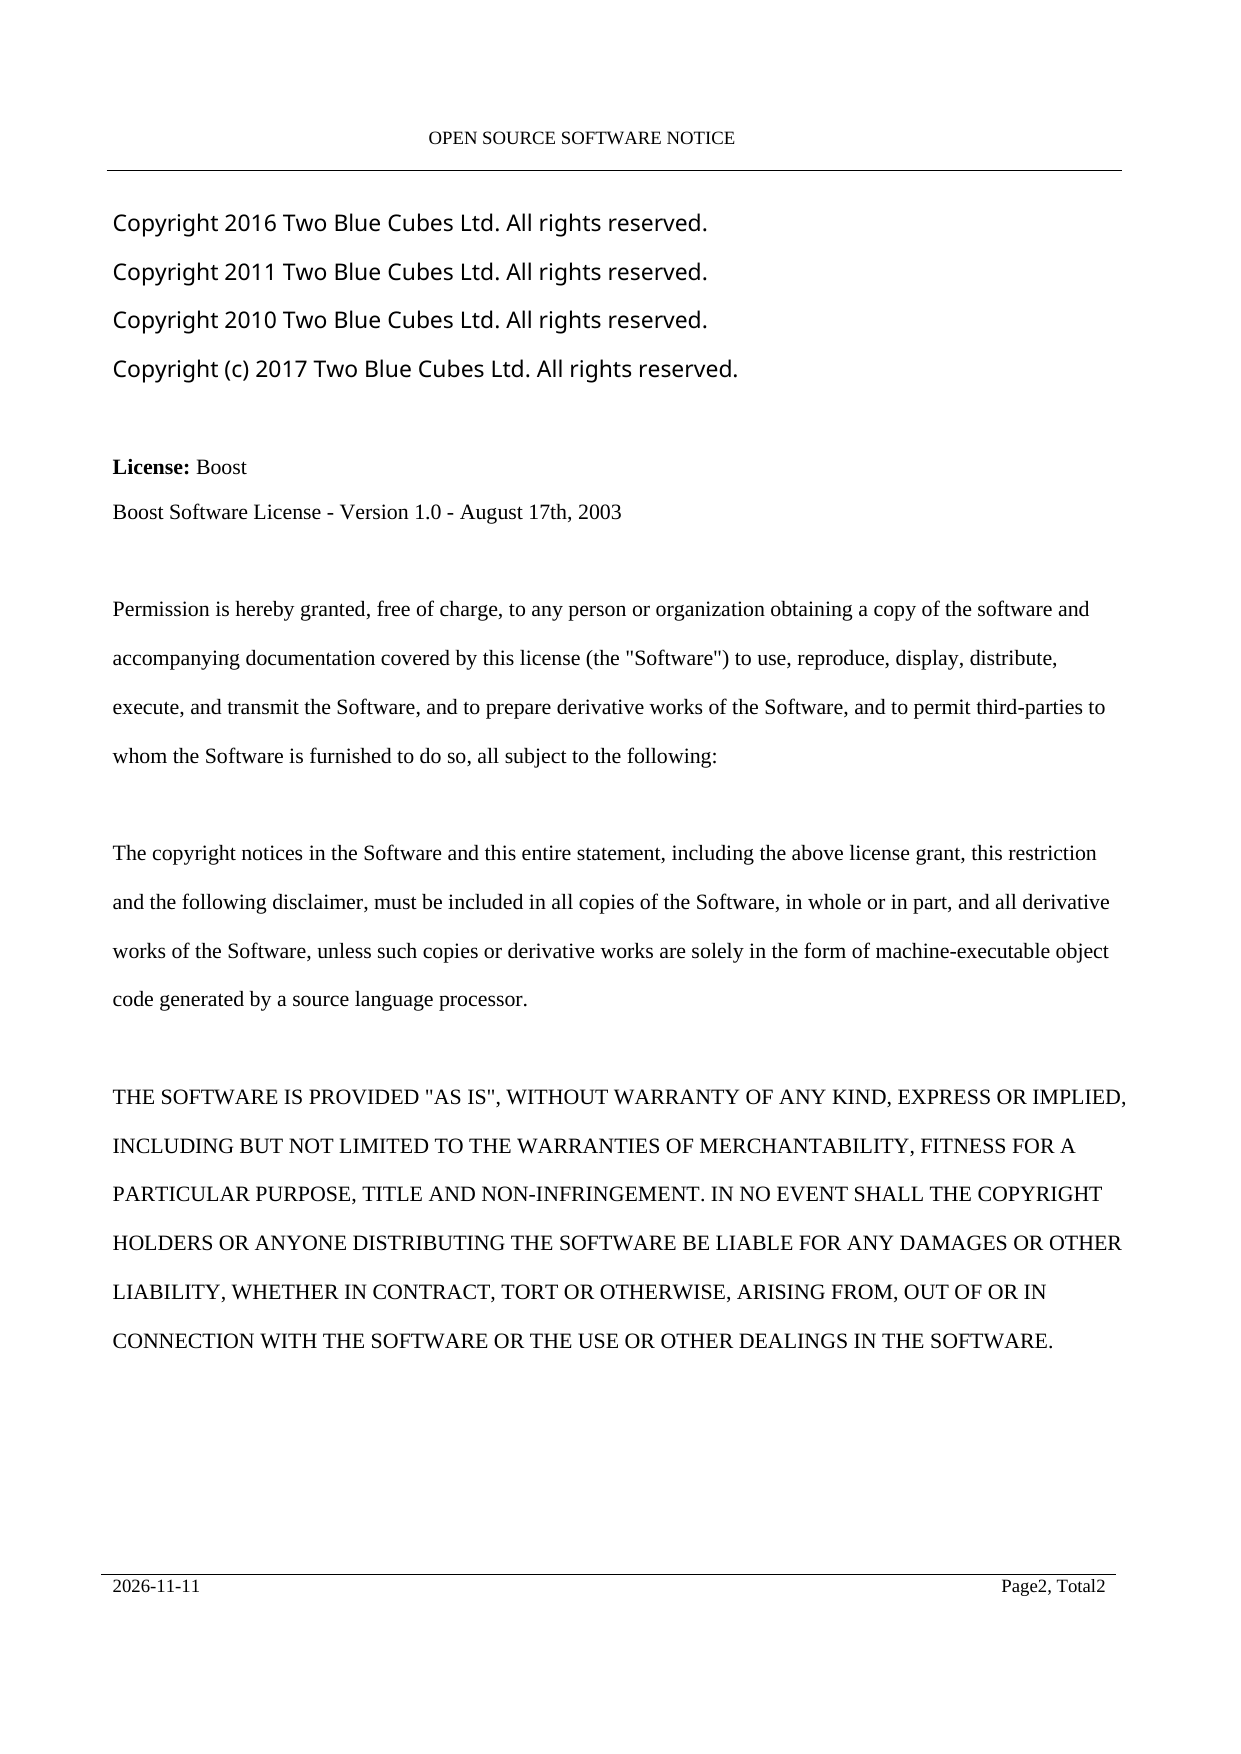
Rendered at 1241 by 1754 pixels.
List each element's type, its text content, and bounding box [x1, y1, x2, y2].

text License: Boost [112, 450, 1128, 483]
text Boost Software License - Version 1.0 - August 17th, 2003 Permission is hereby granted, free of charge, to any person or organization obtaining a copy of the software and accompanying documentation covered by this license (the "Software") to use, reproduce, display, distribute, execute, and transmit the Software, and to prepare derivative works of the Software, and to permit third-parties to whom the Software is furnished to do so, all subject to the following: The copyright notices in the Software and this entire statement, including the above license grant, this restriction and the following disclaimer, must be included in all copies of the Software, in whole or in part, and all derivative works of the Software, unless such copies or derivative works are solely in the form of machine-executable object code generated by a source language processor. THE SOFTWARE IS PROVIDED "AS IS", WITHOUT WARRANTY OF ANY KIND, EXPRESS OR IMPLIED, INCLUDING BUT NOT LIMITED TO THE WARRANTIES OF MERCHANTABILITY, FITNESS FOR A PARTICULAR PURPOSE, TITLE AND NON-INFRINGEMENT. IN NO EVENT SHALL THE COPYRIGHT HOLDERS OR ANYONE DISTRIBUTING THE SOFTWARE BE LIABLE FOR ANY DAMAGES OR OTHER LIABILITY, WHETHER IN CONTRACT, TORT OR OTHERWISE, ARISING FROM, OUT OF OR IN CONNECTION WITH THE SOFTWARE OR THE USE OR OTHER DEALINGS IN THE SOFTWARE. [112, 495, 1128, 1356]
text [112, 206, 1128, 434]
